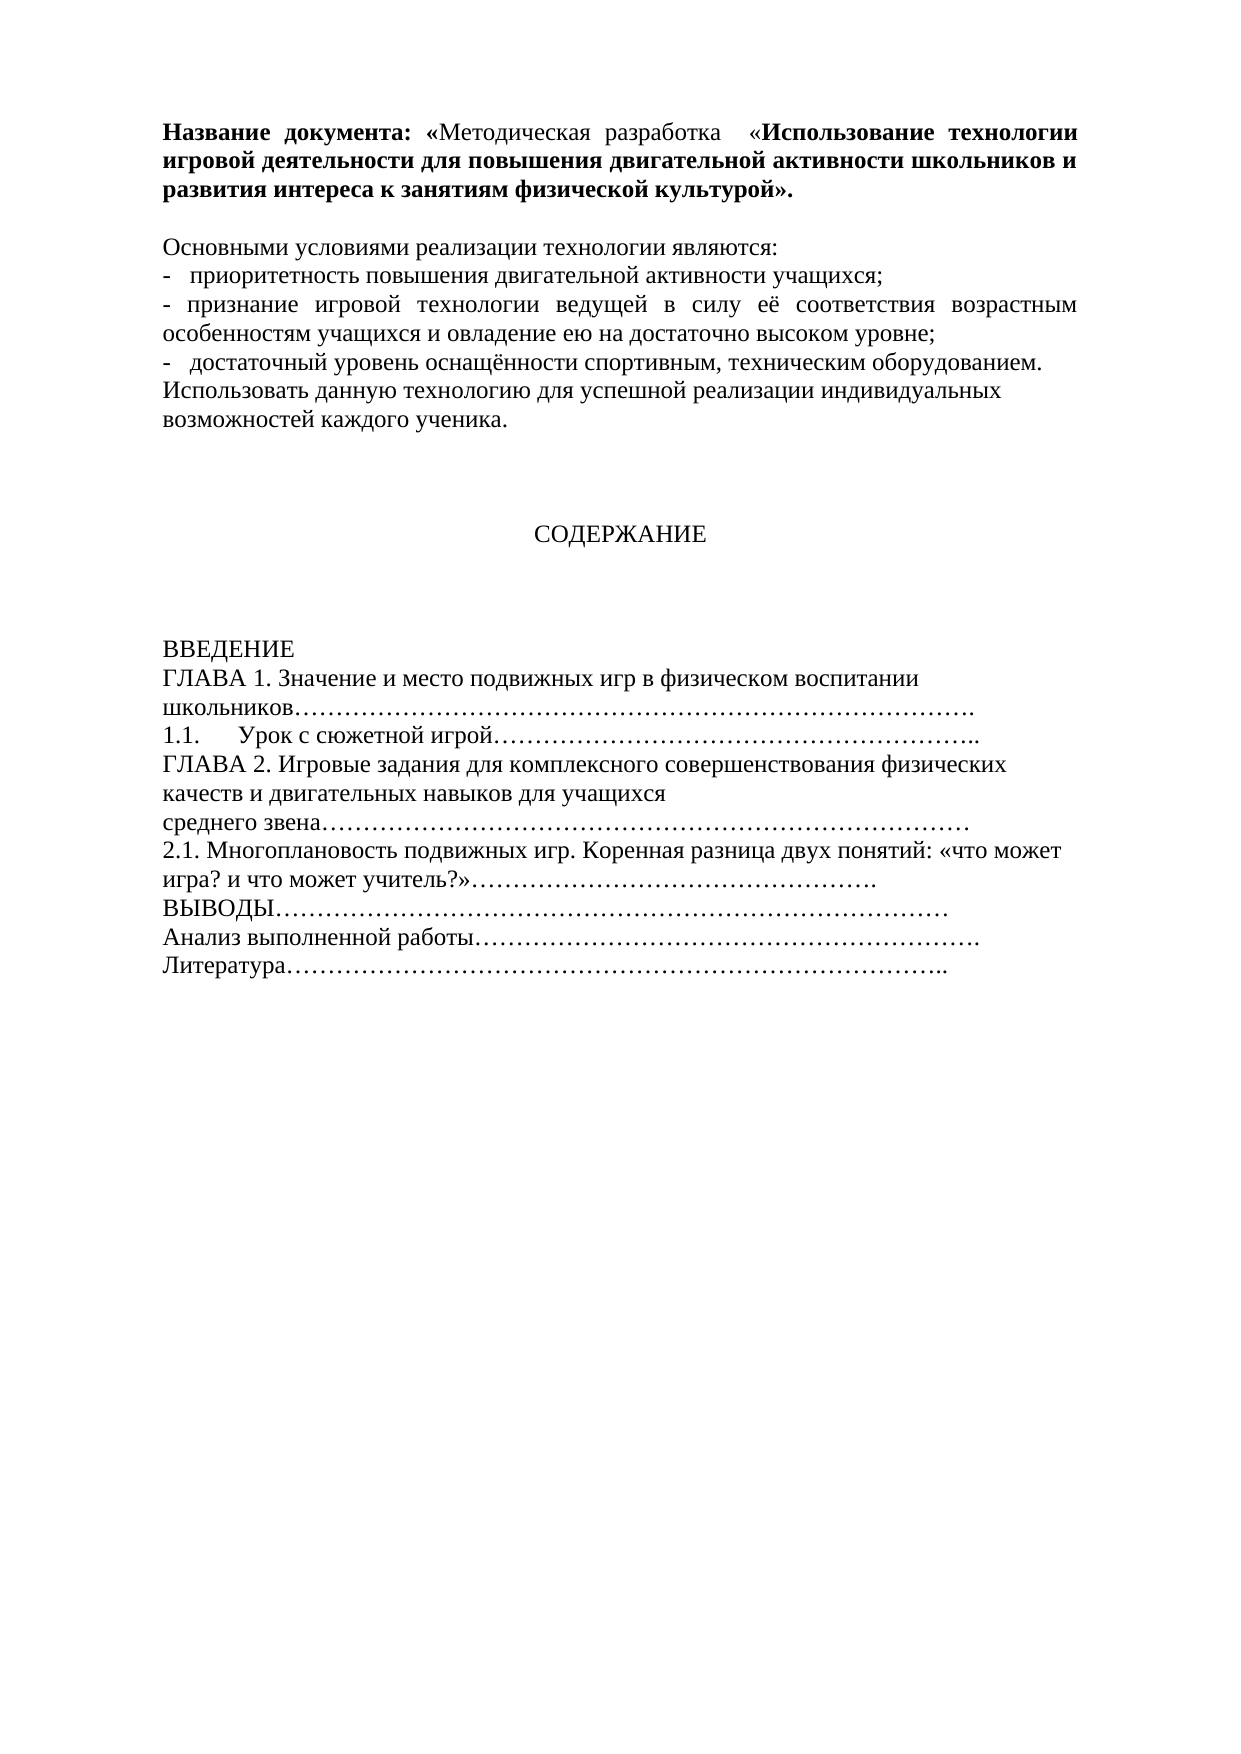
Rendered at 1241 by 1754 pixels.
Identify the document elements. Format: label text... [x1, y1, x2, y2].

text Анализ выполненной работы……………………………………………………. [162, 922, 1078, 950]
text - достаточный уровень оснащённости спортивным, техническим оборудованием. [162, 347, 1078, 375]
text Основными условиями реализации технологии являются: [162, 232, 1078, 260]
text СОДЕРЖАНИЕ [162, 519, 1078, 548]
text Использовать данную технологию для успешной реализации индивидуальных возможностей каждого ученика. [162, 375, 1078, 433]
text Литература…………………………………………………………………….. [162, 950, 1078, 979]
text среднего звена…………………………………………………………………… [162, 807, 1078, 835]
text ВЫВОДЫ……………………………………………………………………… [162, 893, 1078, 922]
text ВВЕДЕНИЕ [162, 634, 1078, 663]
list Урок с сюжетной игрой………………………………………………….. [162, 720, 1078, 749]
text 2.1. Многоплановость подвижных игр. Коренная разница двух понятий: «что может игра? и что может учитель?»…………………………………………. [162, 835, 1078, 893]
text ГЛАВА 1. Значение и место подвижных игр в физическом воспитании школьников………………………………………………………………………. [162, 663, 1078, 720]
text ГЛАВА 2. Игровые задания для комплексного совершенствования физических качеств и двигательных навыков для учащихся [162, 749, 1078, 807]
text - приоритетность повышения двигательной активности учащихся; [162, 260, 1078, 289]
text Название документа: «Методическая разработка «Использование технологии игровой деятельности для повышения двигательной активности школьников и развития интереса к занятиям физической культурой». [162, 117, 1078, 203]
text - признание игровой технологии ведущей в силу её соответствия возрастным особенностям учащихся и овладение ею на достаточно высоком уровне; [162, 289, 1078, 347]
